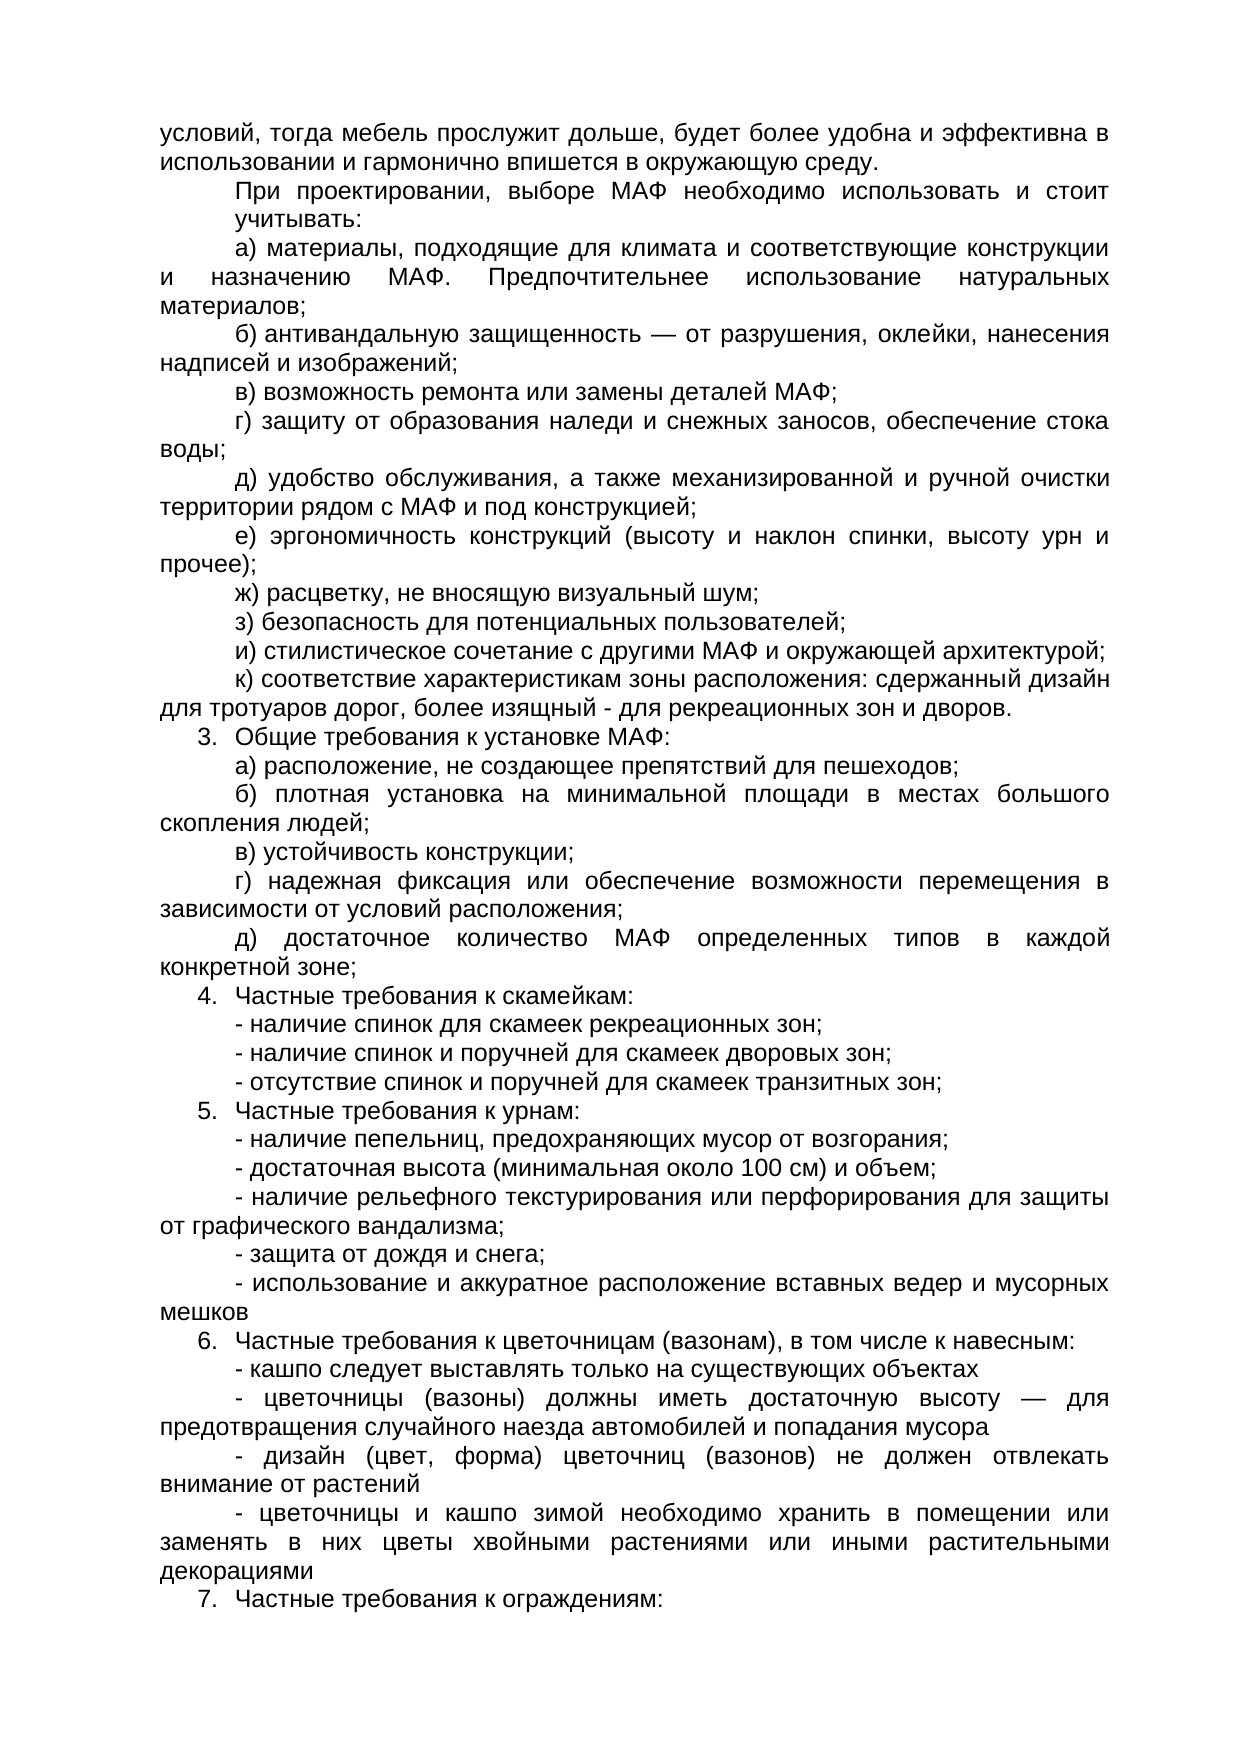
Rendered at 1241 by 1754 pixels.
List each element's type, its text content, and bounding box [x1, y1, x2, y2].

list Частные требования к ограждениям: [197, 1584, 1110, 1613]
text - наличие рельефного текстурирования или перфорирования для защиты от графического вандализма; [159, 1182, 1110, 1239]
text - отсутствие спинок и поручней для скамеек транзитных зон; [159, 1067, 1110, 1096]
text в) возможность ремонта или замены деталей МАФ; [159, 377, 1110, 406]
text б) плотная установка на минимальной площади в местах большого скопления людей; [159, 779, 1110, 837]
text - кашпо следует выставлять только на существующих объектах [159, 1354, 1110, 1383]
text ж) расцветку, не вносящую визуальный шум; [159, 578, 1110, 607]
text - цветочницы (вазоны) должны иметь достаточную высоту ― для предотвращения случайного наезда автомобилей и попадания мусора [159, 1383, 1110, 1441]
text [159, 118, 1110, 176]
list Общие требования к установке МАФ: [197, 722, 1110, 751]
text - защита от дождя и снега; [159, 1239, 1110, 1268]
text а) расположение, не создающее препятствий для пешеходов; [159, 751, 1110, 779]
text и) стилистическое сочетание с другими МАФ и окружающей архитектурой; [159, 636, 1110, 664]
text з) безопасность для потенциальных пользователей; [159, 607, 1110, 636]
text г) защиту от образования наледи и снежных заносов, обеспечение стока воды; [159, 406, 1110, 463]
text - наличие спинок и поручней для скамеек дворовых зон; [159, 1038, 1110, 1067]
text а) материалы, подходящие для климата и соответствующие конструкции и назначению МАФ. Предпочтительнее использование натуральных материалов; [159, 233, 1110, 319]
text к) соответствие характеристикам зоны расположения: сдержанный дизайн для тротуаров дорог, более изящный - для рекреационных зон и дворов. [159, 664, 1110, 722]
text б) антивандальную защищенность ― от разрушения, оклейки, нанесения надписей и изображений; [159, 319, 1110, 377]
text е) эргономичность конструкций (высоту и наклон спинки, высоту урн и прочее); [159, 521, 1110, 578]
text д) удобство обслуживания, а также механизированной и ручной очистки территории рядом с МАФ и под конструкцией; [159, 463, 1110, 521]
list Частные требования к скамейкам: [197, 981, 1110, 1009]
text - достаточная высота (минимальная около ) и объем; [159, 1153, 1110, 1182]
list Частные требования к цветочницам (вазонам), в том числе к навесным: [197, 1326, 1110, 1354]
text - использование и аккуратное расположение вставных ведер и мусорных мешков [159, 1268, 1110, 1326]
text При проектировании, выборе МАФ необходимо использовать и стоит учитывать: [234, 176, 1110, 233]
text - наличие спинок для скамеек рекреационных зон; [159, 1009, 1110, 1038]
text г) надежная фиксация или обеспечение возможности перемещения в зависимости от условий расположения; [159, 866, 1110, 923]
text - цветочницы и кашпо зимой необходимо хранить в помещении или заменять в них цветы хвойными растениями или иными растительными декорациями [159, 1498, 1110, 1584]
text - дизайн (цвет, форма) цветочниц (вазонов) не должен отвлекать внимание от растений [159, 1441, 1110, 1498]
text д) достаточное количество МАФ определенных типов в каждой конкретной зоне; [159, 923, 1110, 981]
list Частные требования к урнам: [197, 1096, 1110, 1124]
text - наличие пепельниц, предохраняющих мусор от возгорания; [159, 1124, 1110, 1153]
text в) устойчивость конструкции; [159, 837, 1110, 866]
